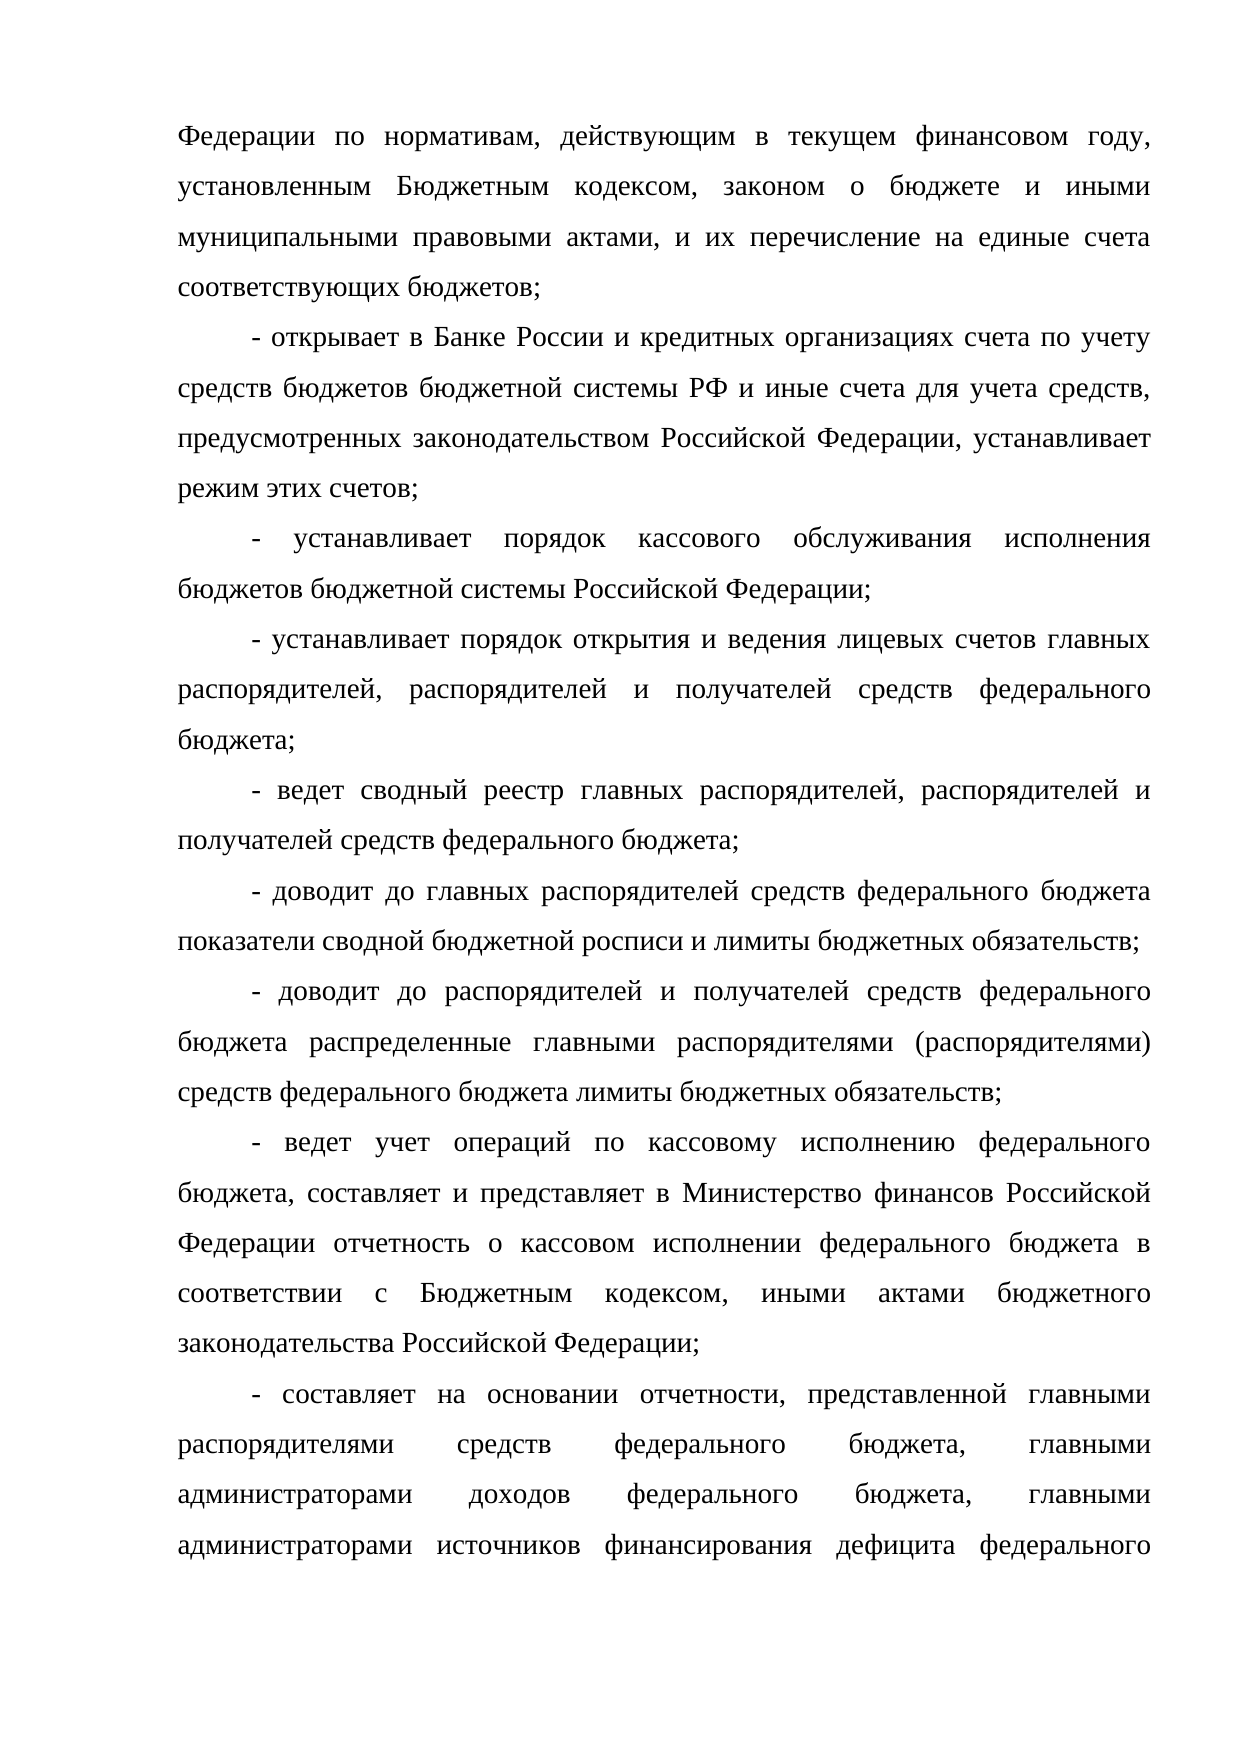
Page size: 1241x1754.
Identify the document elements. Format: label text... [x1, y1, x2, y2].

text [177, 1376, 1152, 1560]
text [177, 118, 1152, 303]
text - доводит до главных распорядителей средств федерального бюджета показатели сводной бюджетной росписи и лимиты бюджетных обязательств; [177, 873, 1152, 957]
text - доводит до распорядителей и получателей средств федерального бюджета распределенные главными распорядителями (распорядителями) средств федерального бюджета лимиты бюджетных обязательств; [177, 973, 1152, 1108]
text - ведет учет операций по кассовому исполнению федерального бюджета, составляет и представляет в Министерство финансов Российской Федерации отчетность о кассовом исполнении федерального бюджета в соответствии с Бюджетным кодексом, иными актами бюджетного законодательства Российской Федерации; [177, 1124, 1152, 1359]
text - устанавливает порядок кассового обслуживания исполнения бюджетов бюджетной системы Российской Федерации; [177, 521, 1152, 604]
text - ведет сводный реестр главных распорядителей, распорядителей и получателей средств федерального бюджета; [177, 772, 1152, 856]
text - устанавливает порядок открытия и ведения лицевых счетов главных распорядителей, распорядителей и получателей средств федерального бюджета; [177, 621, 1152, 755]
text - открывает в Банке России и кредитных организациях счета по учету средств бюджетов бюджетной системы РФ и иные счета для учета средств, предусмотренных законодательством Российской Федерации, устанавливает режим этих счетов; [177, 319, 1152, 504]
